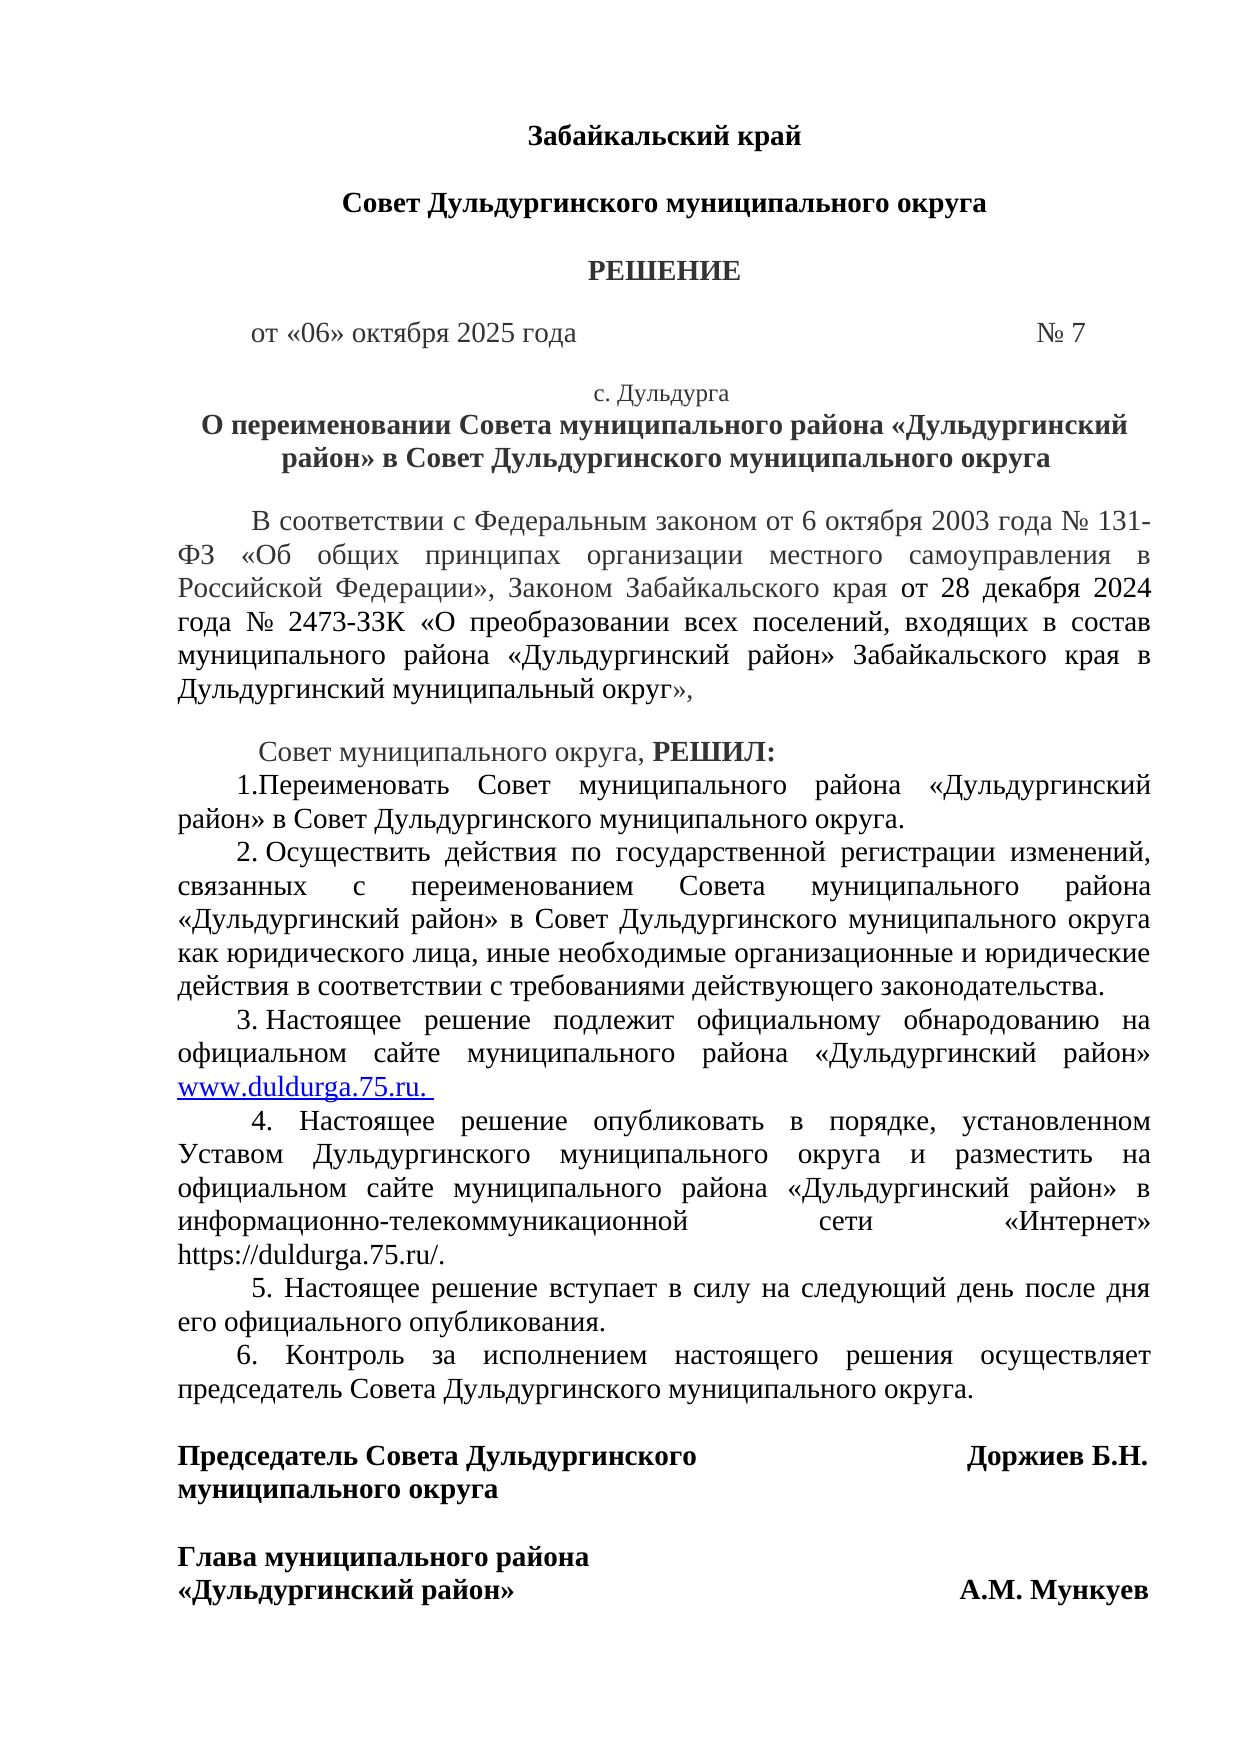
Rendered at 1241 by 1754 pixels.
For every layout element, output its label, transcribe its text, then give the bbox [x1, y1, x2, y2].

text РЕШЕНИЕ [177, 253, 1152, 286]
text муниципального округа [177, 1472, 1152, 1505]
text «Дульдургинский район» А.М. Мункуев [177, 1572, 1152, 1606]
text О переименовании Совета муниципального района «Дульдургинский район» в Совет Дульдургинского муниципального округа [177, 407, 1152, 474]
text Совет муниципального округа, РЕШИЛ: [177, 734, 1152, 767]
text с. Дульдурга [177, 378, 1152, 407]
text Председатель Совета Дульдургинского Доржиев Б.Н. [177, 1438, 1152, 1472]
text Глава муниципального района [177, 1539, 1152, 1572]
text 1.Переименовать Совет муниципального района «Дульдургинский район» в Совет Дульдургинского муниципального округа. [177, 767, 1152, 834]
text 3. Настоящее решение подлежит официальному обнародованию на официальном сайте муниципального района «Дульдургинский район» www.duldurga.75.ru. [177, 1002, 1152, 1103]
text 2. Осуществить действия по государственной регистрации изменений, связанных с переименованием Совета муниципального района «Дульдургинский район» в Совет Дульдургинского муниципального округа как юридического лица, иные необходимые организационные и юридические действия в соответствии с требованиями действующего законодательства. [177, 834, 1152, 1002]
text 5. Настоящее решение вступает в силу на следующий день после дня его официального опубликования. [177, 1270, 1152, 1337]
text 6. Контроль за исполнением настоящего решения осуществляет председатель Совета Дульдургинского муниципального округа. [177, 1337, 1152, 1404]
text Совет Дульдургинского муниципального округа [177, 185, 1152, 219]
text от «06» октября 2025 года № 7 [177, 316, 1152, 349]
text 4. Настоящее решение опубликовать в порядке, установленном Уставом Дульдургинского муниципального округа и разместить на официальном сайте муниципального района «Дульдургинский район» в информационно-телекоммуникационной сети «Интернет» https://duldurga.75.ru/. [177, 1103, 1152, 1270]
text В соответствии с Федеральным законом от 6 октября 2003 года № 131-ФЗ «Об общих принципах организации местного самоуправления в Российской Федерации», Законом Забайкальского края от 28 декабря 2024 года № 2473-ЗЗК «О преобразовании всех поселений, входящих в состав муниципального района «Дульдургинский район» Забайкальского края в Дульдургинский муниципальный округ», [177, 503, 1152, 704]
subtitle Забайкальский край [177, 118, 1152, 152]
